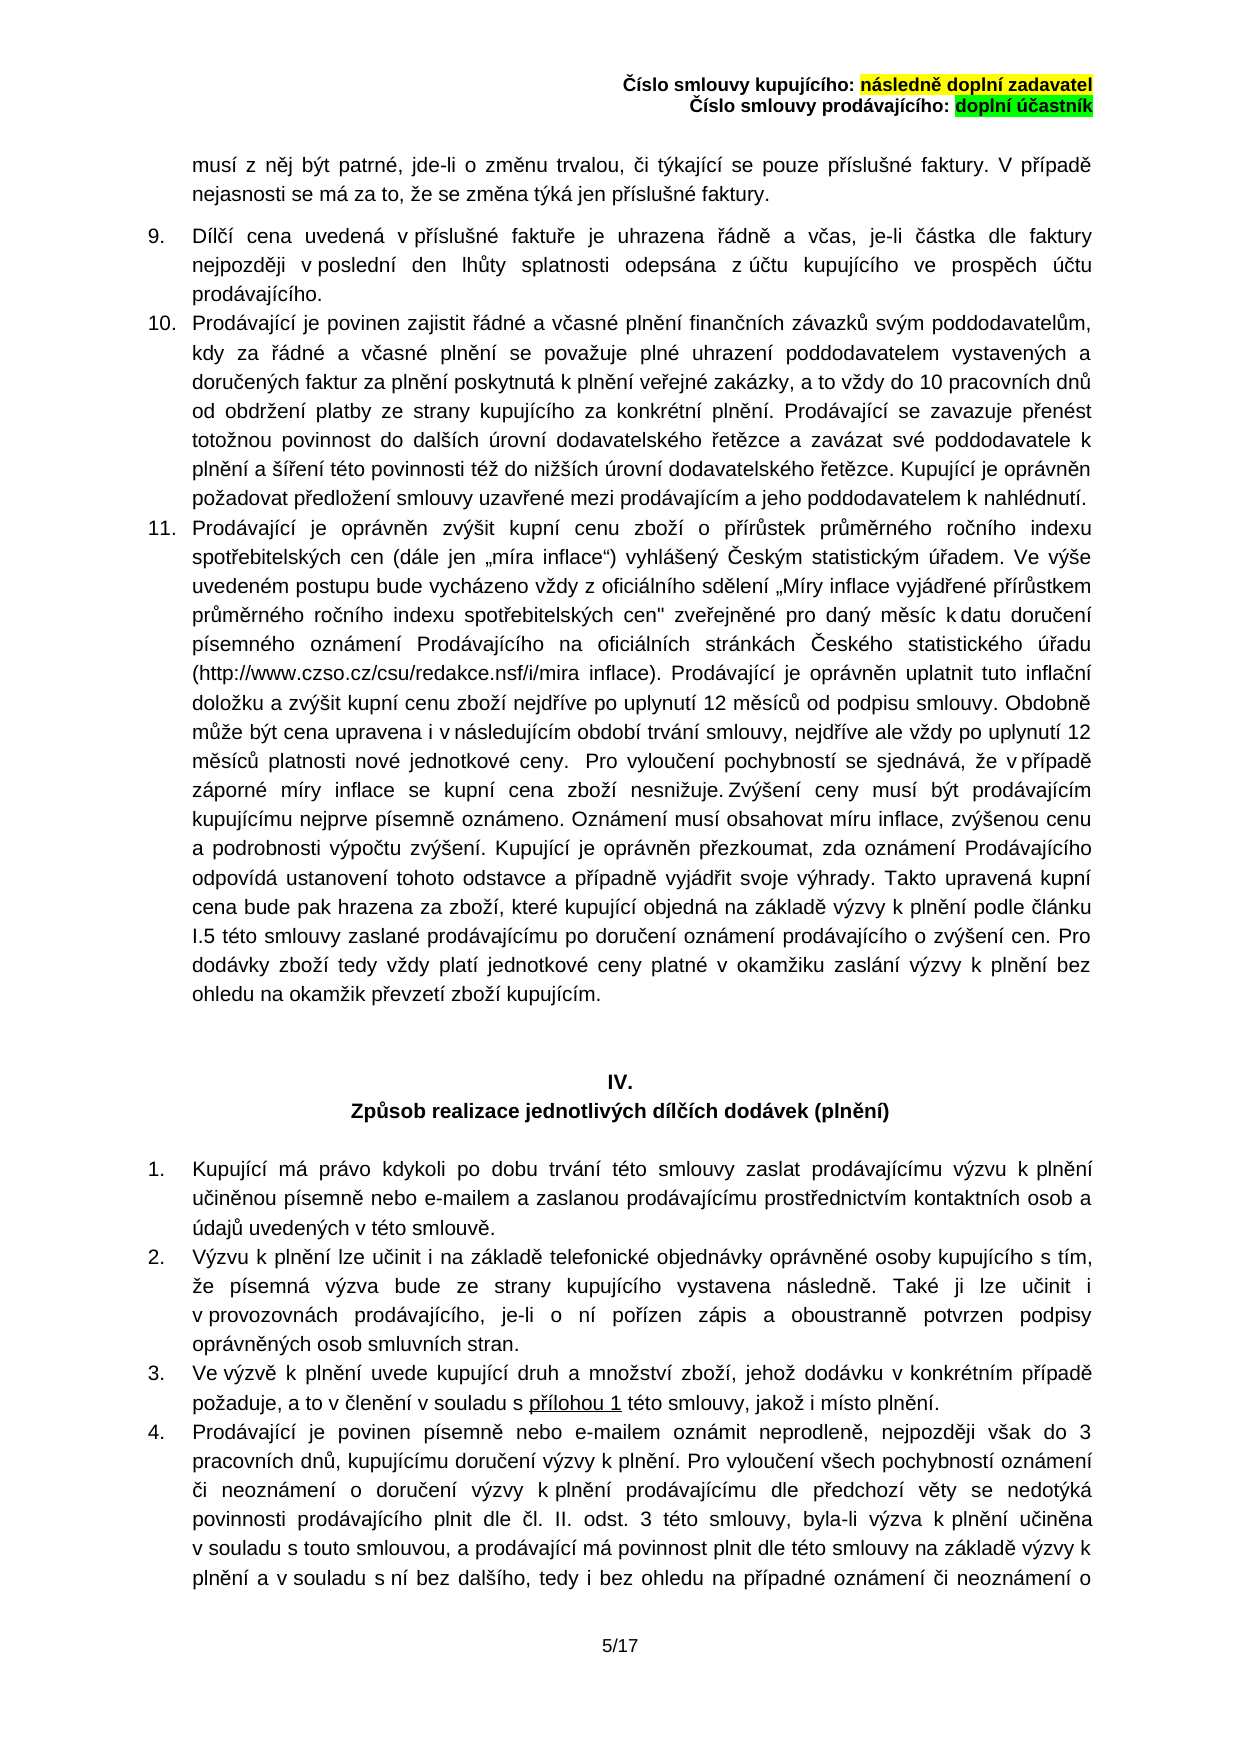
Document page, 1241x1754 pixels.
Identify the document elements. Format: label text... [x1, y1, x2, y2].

list Dílčí cena uvedená v příslušné faktuře je uhrazena řádně a včas, je-li částka dle faktury nejpozději v poslední den lhůty splatnosti odepsána z účtu kupujícího ve prospěch účtu prodávajícího. [148, 218, 1093, 306]
list Prodávající je oprávněn zvýšit kupní cenu zboží o přírůstek průměrného ročního indexu spotřebitelských cen (dále jen „míra inflace“) vyhlášený Českým statistickým úřadem. Ve výše uvedeném postupu bude vycházeno vždy z oficiálního sdělení „Míry inflace vyjádřené přírůstkem průměrného ročního indexu spotřebitelských cen" zveřejněné pro daný měsíc k datu doručení písemného oznámení Prodávajícího na oficiálních stránkách Českého statistického úřadu (http://www.czso.cz/csu/redakce.nsf/i/mira inflace). Prodávající je oprávněn uplatnit tuto inflační doložku a zvýšit kupní cenu zboží nejdříve po uplynutí 12 měsíců od podpisu smlouvy. Obdobně může být cena upravena i v následujícím období trvání smlouvy, nejdříve ale vždy po uplynutí 12 měsíců platnosti nové jednotkové ceny. Pro vyloučení pochybností se sjednává, že v případě záporné míry inflace se kupní cena zboží nesnižuje. Zvýšení ceny musí být prodávajícím kupujícímu nejprve písemně oznámeno. Oznámení musí obsahovat míru inflace, zvýšenou cenu a podrobnosti výpočtu zvýšení. Kupující je oprávněn přezkoumat, zda oznámení Prodávajícího odpovídá ustanovení tohoto odstavce a případně vyjádřit svoje výhrady. Takto upravená kupní cena bude pak hrazena za zboží, které kupující objedná na základě výzvy k plnění podle článku I.5 této smlouvy zaslané prodávajícímu po doručení oznámení prodávajícího o zvýšení cen. Pro dodávky zboží tedy vždy platí jednotkové ceny platné v okamžiku zaslání výzvy k plnění bez ohledu na okamžik převzetí zboží kupujícím. [148, 510, 1093, 1006]
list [148, 1414, 1093, 1589]
list Ve výzvě k plnění uvede kupující druh a množství zboží, jehož dodávku v konkrétním případě požaduje, a to v členění v souladu s přílohou 1 této smlouvy, jakož i místo plnění. [148, 1356, 1093, 1414]
list Kupující má právo kdykoli po dobu trvání této smlouvy zaslat prodávajícímu výzvu k plnění učiněnou písemně nebo e-mailem a zaslanou prodávajícímu prostřednictvím kontaktních osob a údajů uvedených v této smlouvě. [148, 1152, 1093, 1239]
list Prodávající je povinen zajistit řádné a včasné plnění finančních závazků svým poddodavatelům, kdy za řádné a včasné plnění se považuje plné uhrazení poddodavatelem vystavených a doručených faktur za plnění poskytnutá k plnění veřejné zakázky, a to vždy do 10 pracovních dnů od obdržení platby ze strany kupujícího za konkrétní plnění. Prodávající se zavazuje přenést totožnou povinnost do dalších úrovní dodavatelského řetězce a zavázat své poddodavatele k plnění a šíření této povinnosti též do nižších úrovní dodavatelského řetězce. Kupující je oprávněn požadovat předložení smlouvy uzavřené mezi prodávajícím a jeho poddodavatelem k nahlédnutí. [148, 306, 1093, 510]
text Způsob realizace jednotlivých dílčích dodávek (plnění) [148, 1093, 1093, 1123]
text IV. [148, 1064, 1093, 1093]
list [148, 148, 1093, 206]
list Výzvu k plnění lze učinit i na základě telefonické objednávky oprávněné osoby kupujícího s tím, že písemná výzva bude ze strany kupujícího vystavena následně. Také ji lze učinit i v provozovnách prodávajícího, je-li o ní pořízen zápis a oboustranně potvrzen podpisy oprávněných osob smluvních stran. [148, 1239, 1093, 1356]
